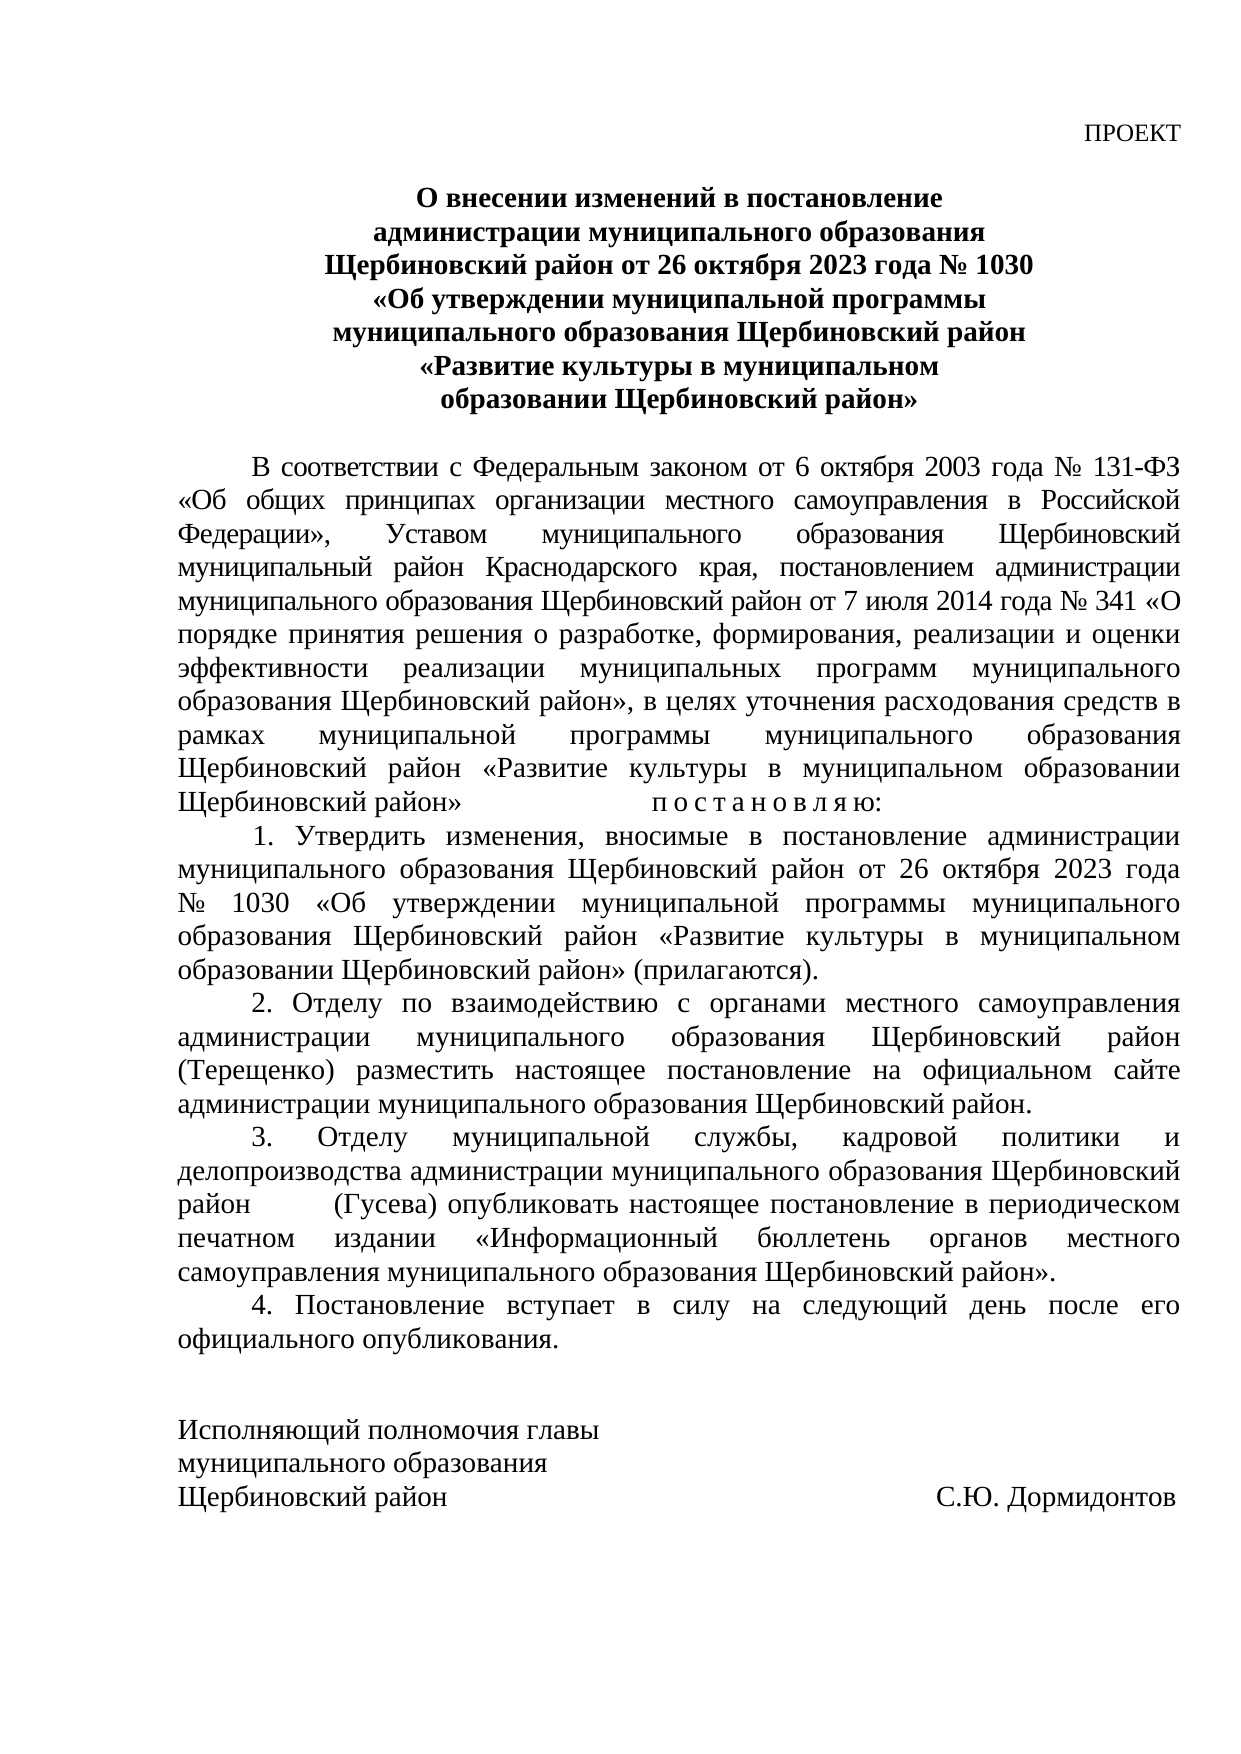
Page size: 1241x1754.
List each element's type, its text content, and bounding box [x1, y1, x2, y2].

text О внесении изменений в постановление [177, 180, 1181, 214]
text 2. Отделу по взаимодействию с органами местного самоуправления администрации муниципального образования Щербиновский район (Терещенко) разместить настоящее постановление на официальном сайте администрации муниципального образования Щербиновский район. [177, 985, 1181, 1119]
text образовании Щербиновский район» [177, 382, 1181, 415]
text Щербиновский район С.Ю. Дормидонтов [177, 1479, 1181, 1513]
text «Об утверждении муниципальной программы [177, 281, 1181, 314]
text Щербиновский район от 26 октября 2023 года № 1030 [177, 247, 1181, 281]
text муниципального образования [177, 1446, 1181, 1479]
text 3. Отделу муниципальной службы, кадровой политики и делопроизводства администрации муниципального образования Щербиновский район (Гусева) опубликовать настоящее постановление в периодическом печатном издании «Информационный бюллетень органов местного самоуправления муниципального образования Щербиновский район». [177, 1119, 1181, 1287]
text 1. Утвердить изменения, вносимые в постановление администрации муниципального образования Щербиновский район от 26 октября 2023 года № 1030 «Об утверждении муниципальной программы муниципального образования Щербиновский район «Развитие культуры в муниципальном образовании Щербиновский район» (прилагаются). [177, 818, 1181, 985]
text 4. Постановление вступает в силу на следующий день после его официального опубликования. [177, 1287, 1181, 1354]
text В соответствии с Федеральным законом от 6 октября 2003 года № 131-ФЗ «Об общих принципах организации местного самоуправления в Российской Федерации», Уставом муниципального образования Щербиновский муниципальный район Краснодарского края, постановлением администрации муниципального образования Щербиновский район от 7 июля 2014 года № 341 «О порядке принятия решения о разработке, формирования, реализации и оценки эффективности реализации муниципальных программ муниципального образования Щербиновский район», в целях уточнения расходования средств в рамках муниципальной программы муниципального образования Щербиновский район «Развитие культуры в муниципальном образовании Щербиновский район» п о с т а н о в л я ю: [177, 449, 1181, 818]
text администрации муниципального образования [177, 214, 1181, 247]
text ПРОЕКТ [177, 118, 1181, 147]
text «Развитие культуры в муниципальном [177, 348, 1181, 382]
text муниципального образования Щербиновский район [177, 314, 1181, 348]
text Исполняющий полномочия главы [177, 1412, 1181, 1446]
